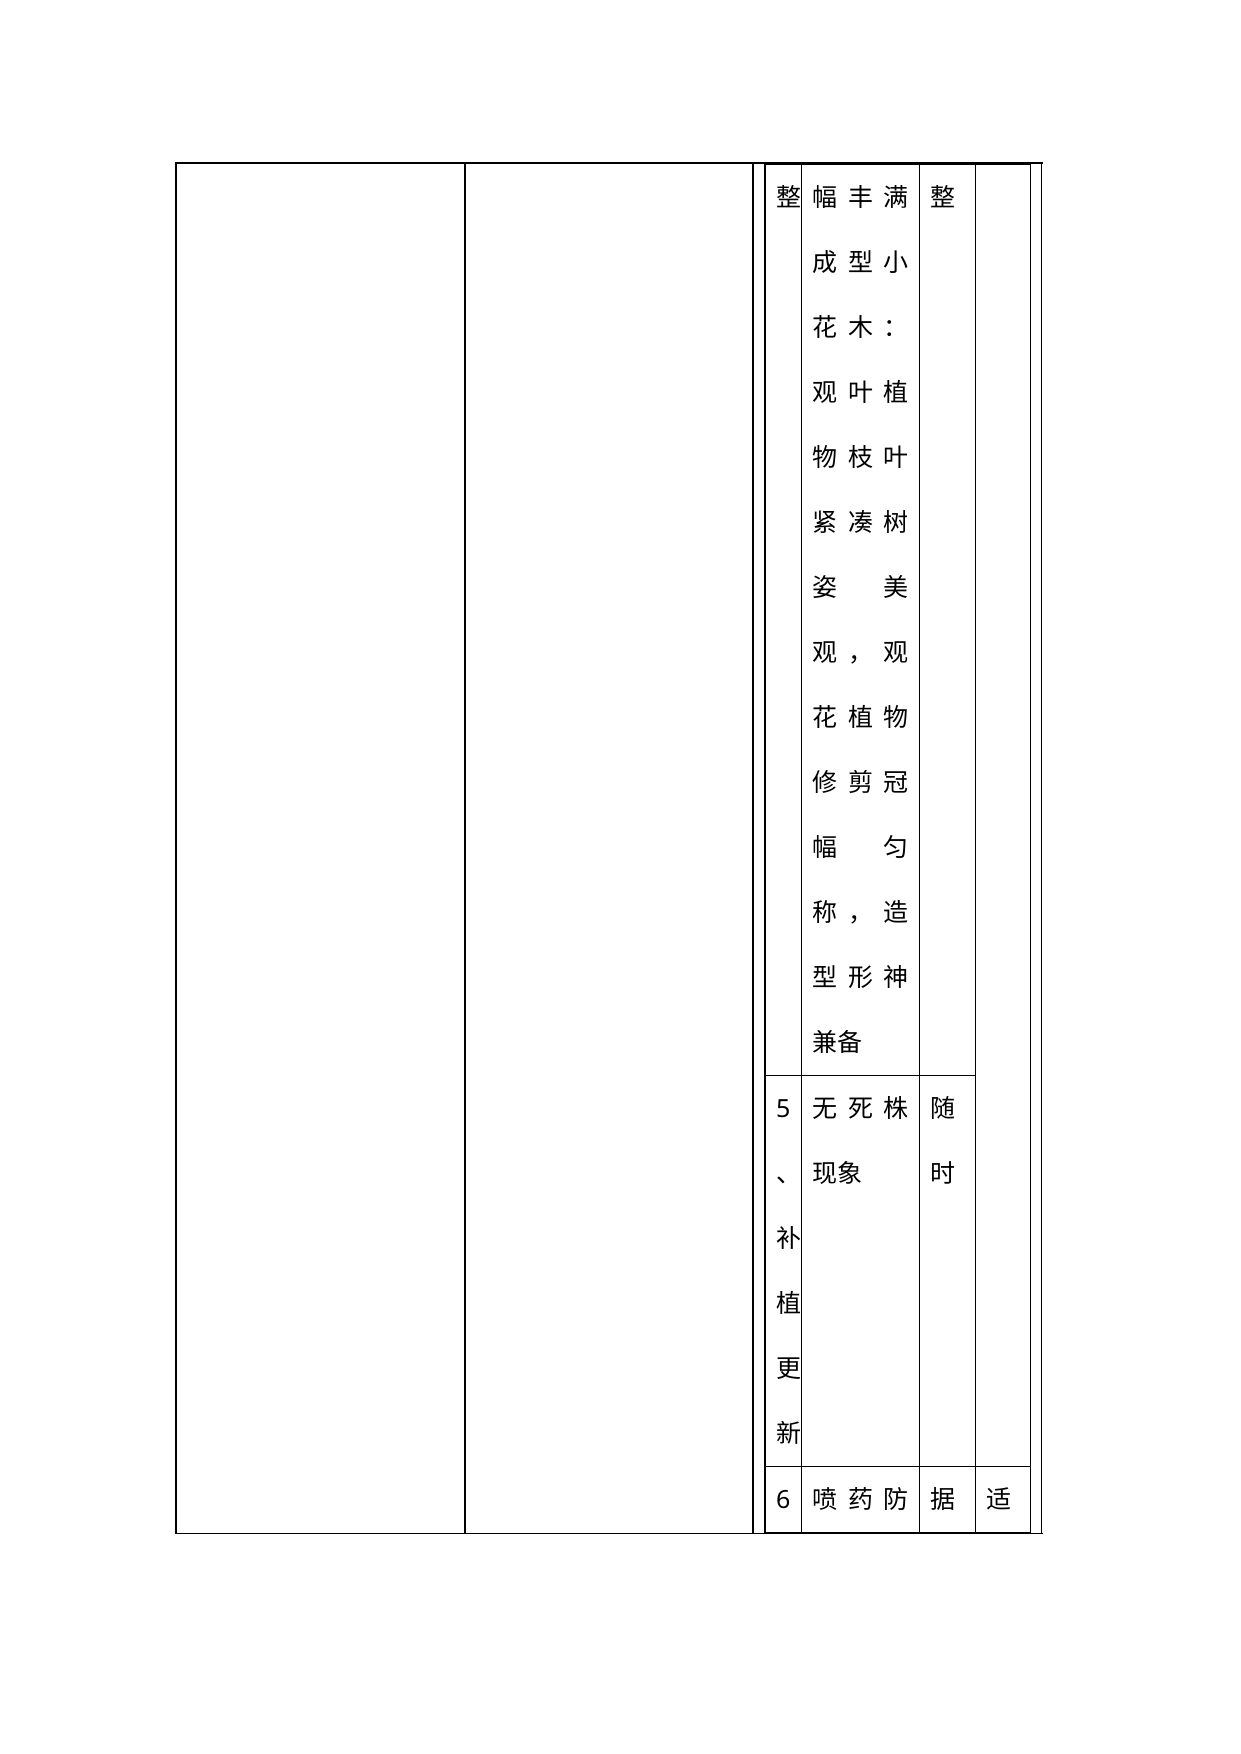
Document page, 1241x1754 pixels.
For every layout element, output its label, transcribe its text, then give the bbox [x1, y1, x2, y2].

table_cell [802, 165, 919, 1075]
table_cell [466, 164, 752, 1533]
table_cell 物业管理服务工作标准 1、保安管理工作与标准 2、保洁工作频次及标准 3、绿化工作频次及标准 （1）草坪管理 (2)绿篱管理 (3)花木管理 4、会议服务标准 5.公共设施设备运行及维护管理工作与标准 6.四害消杀工作及标准 [802, 1076, 919, 1466]
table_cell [766, 165, 801, 1075]
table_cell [920, 165, 975, 1075]
table_cell 物业管理服务工作标准 1、保安管理工作与标准 2、保洁工作频次及标准 3、绿化工作频次及标准 （1）草坪管理 (2)绿篱管理 (3)花木管理 4、会议服务标准 5.公共设施设备运行及维护管理工作与标准 6.四害消杀工作及标准 [920, 1076, 975, 1466]
table_cell 物业管理服务工作标准 1、保安管理工作与标准 2、保洁工作频次及标准 3、绿化工作频次及标准 （1）草坪管理 (2)绿篱管理 (3)花木管理 4、会议服务标准 5.公共设施设备运行及维护管理工作与标准 6.四害消杀工作及标准 [766, 1076, 801, 1466]
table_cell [1031, 164, 1041, 1533]
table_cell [976, 165, 1030, 1466]
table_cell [754, 164, 764, 1533]
table_cell 2 [177, 164, 464, 1533]
